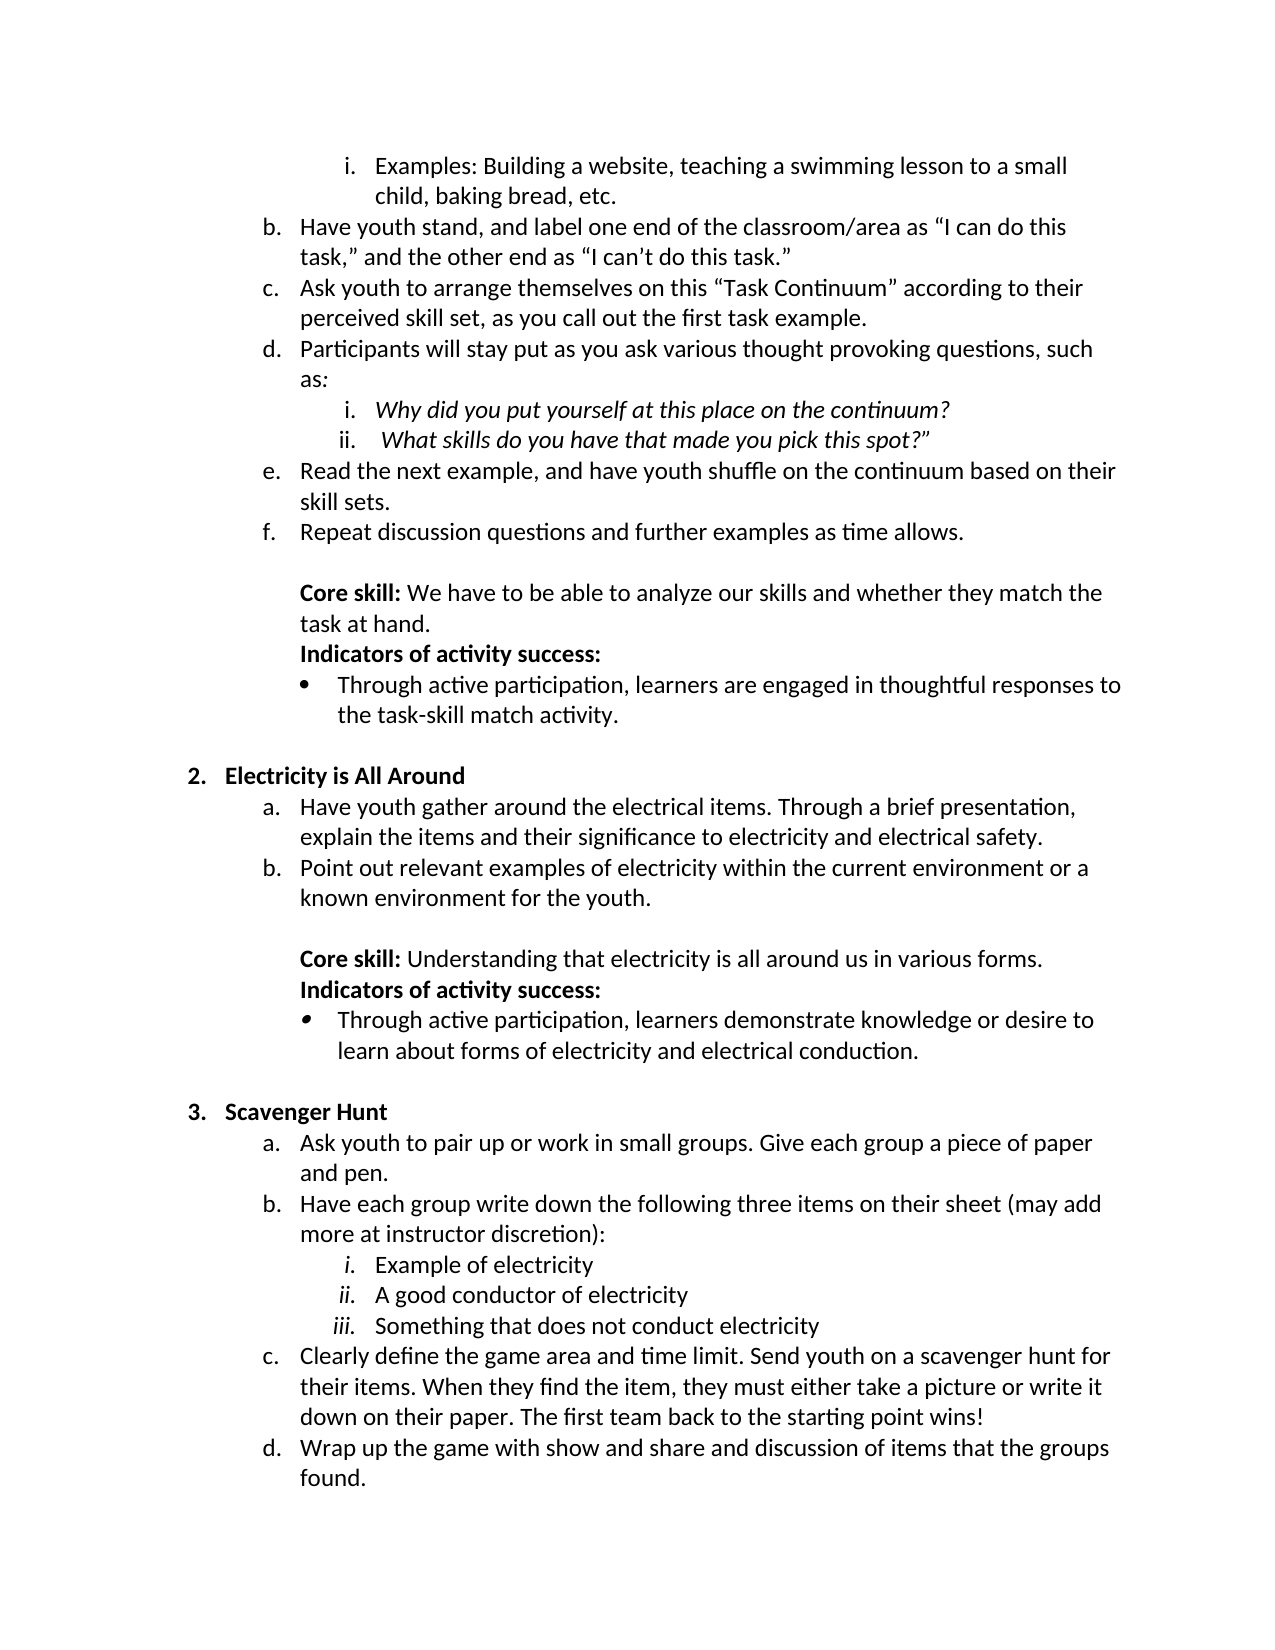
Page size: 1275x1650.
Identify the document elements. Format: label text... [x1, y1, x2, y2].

list Something that does not conduct electricity [356, 1310, 1125, 1340]
text Core skill: Understanding that electricity is all around us in various forms. [300, 943, 1125, 974]
list Point out relevant examples of electricity within the current environment or a known environment for the youth. [262, 852, 1125, 913]
list Through active participation, learners are engaged in thoughtful responses to the task-skill match activity. [300, 669, 1125, 730]
list Ask youth to pair up or work in small groups. Give each group a piece of paper and pen. [262, 1127, 1125, 1188]
list Through active participation, learners demonstrate knowledge or desire to learn about forms of electricity and electrical conduction. [300, 1004, 1125, 1066]
list Participants will stay put as you ask various thought provoking questions, such as: [262, 333, 1125, 394]
list Ask youth to arrange themselves on this “Task Continuum” according to their perceived skill set, as you call out the first task example. [262, 272, 1125, 333]
list Have youth gather around the electrical items. Through a brief presentation, explain the items and their significance to electricity and electrical safety. [262, 791, 1125, 852]
text Core skill: We have to be able to analyze our skills and whether they match the task at hand. [300, 577, 1125, 638]
list Example of electricity [356, 1249, 1125, 1279]
list A good conductor of electricity [356, 1279, 1125, 1310]
list Why did you put yourself at this place on the continuum? [356, 394, 1125, 425]
text Indicators of activity success: [262, 638, 1125, 669]
list Electricity is All Around [187, 760, 1125, 791]
list Wrap up the game with show and share and discussion of items that the groups found. [262, 1432, 1125, 1493]
list Have youth stand, and label one end of the classroom/area as “I can do this task,” and the other end as “I can’t do this task.” [262, 211, 1125, 272]
list Repeat discussion questions and further examples as time allows. [262, 516, 1125, 547]
list Scavenger Hunt [187, 1096, 1125, 1127]
list Examples: Building a website, teaching a swimming lesson to a small child, baking bread, etc. [356, 150, 1125, 211]
list Read the next example, and have youth shuffle on the continuum based on their skill sets. [262, 455, 1125, 516]
text Indicators of activity success: [150, 974, 1125, 1004]
list What skills do you have that made you pick this spot?” [356, 425, 1125, 455]
list Have each group write down the following three items on their sheet (may add more at instructor discretion): [262, 1188, 1125, 1249]
list Clearly define the game area and time limit. Send youth on a scavenger hunt for their items. When they find the item, they must either take a picture or write it down on their paper. The first team back to the starting point wins! [262, 1340, 1125, 1432]
